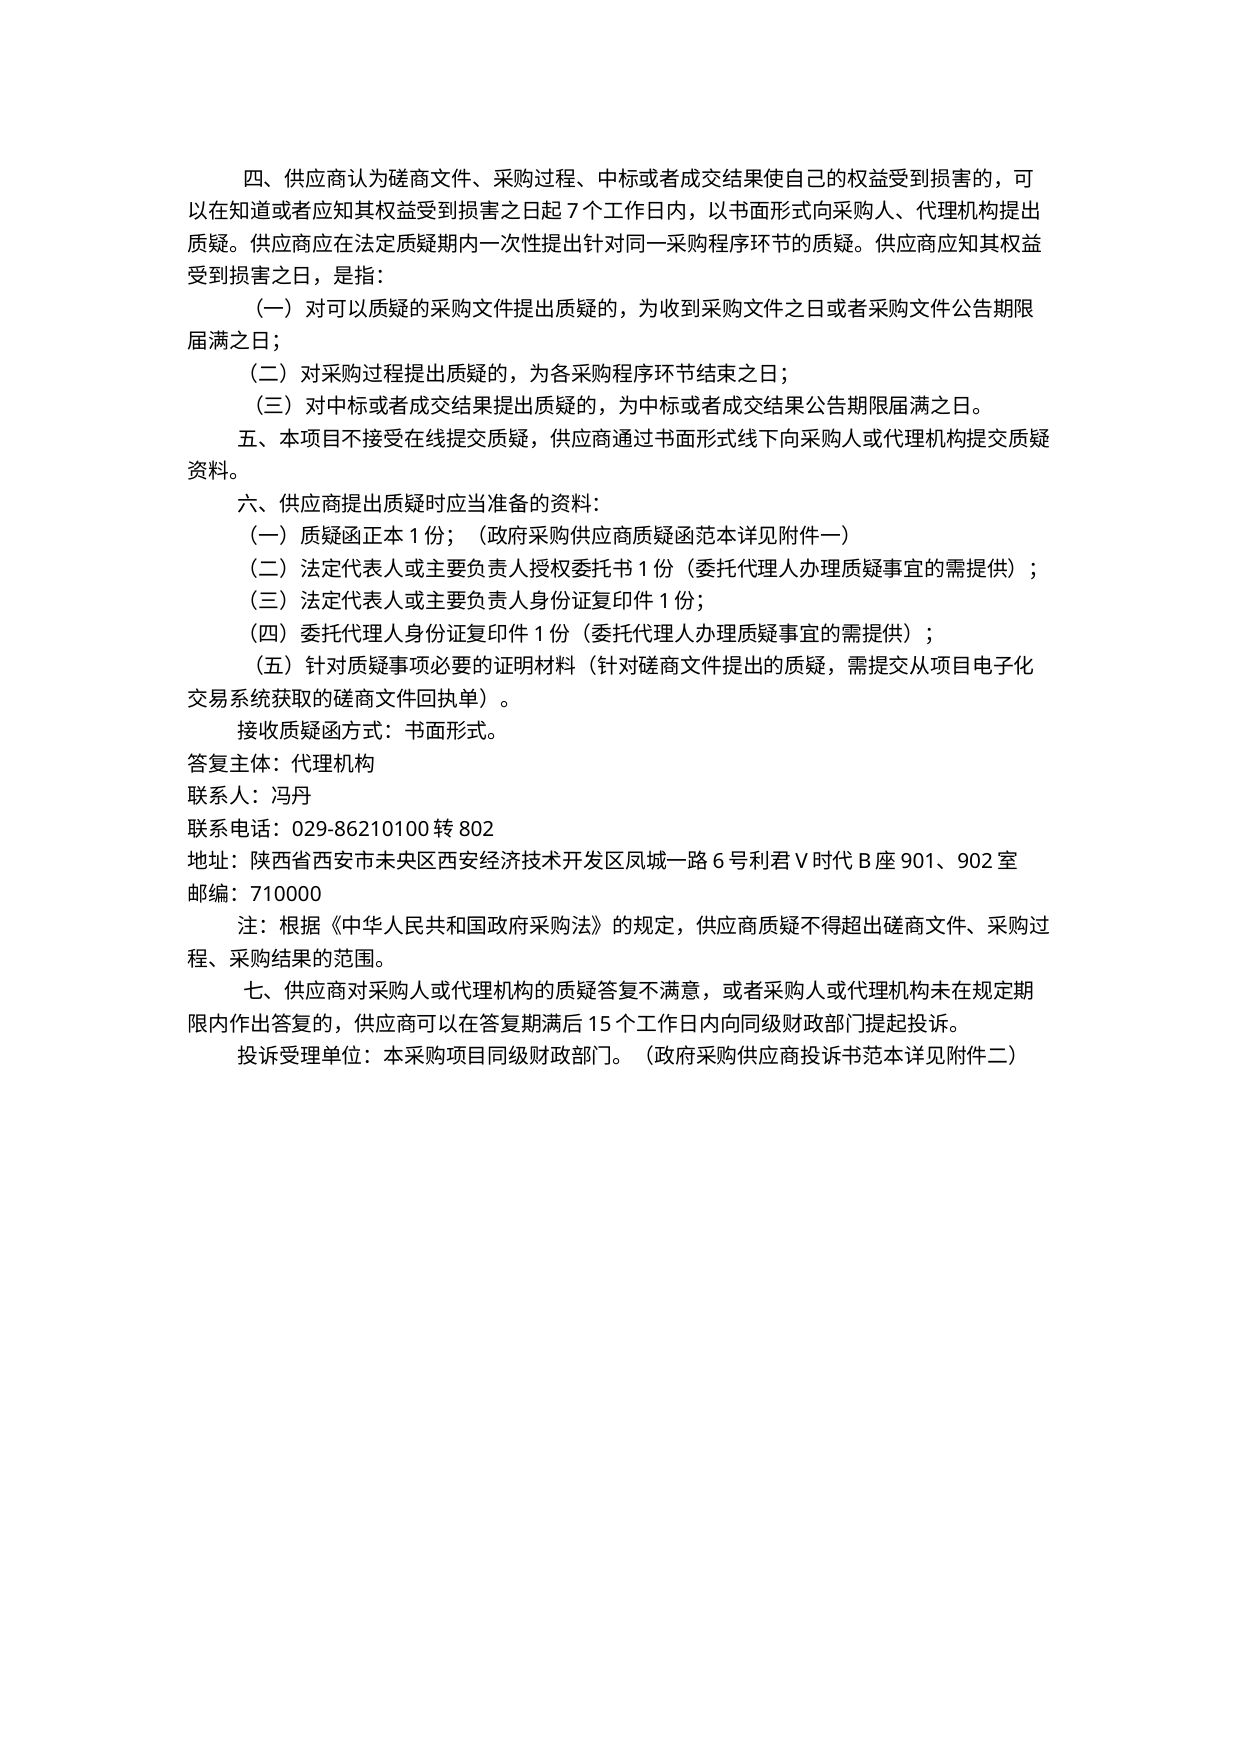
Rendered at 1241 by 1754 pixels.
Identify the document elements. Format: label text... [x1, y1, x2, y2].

text 四、供应商认为磋商文件、采购过程、中标或者成交结果使自己的权益受到损害的，可以在知道或者应知其权益受到损害之日起7个工作日内，以书面形式向采购人、代理机构提出质疑。供应商应在法定质疑期内一次性提出针对同一采购程序环节的质疑。供应商应知其权益受到损害之日，是指： [187, 162, 1053, 292]
text （四）委托代理人身份证复印件1份（委托代理人办理质疑事宜的需提供）； [187, 617, 1053, 649]
text 注：根据《中华人民共和国政府采购法》的规定，供应商质疑不得超出磋商文件、采购过程、采购结果的范围。 [187, 909, 1053, 974]
text 答复主体：代理机构 [187, 747, 1053, 779]
text 地址：陕西省西安市未央区西安经济技术开发区凤城一路6号利君V时代B座901、902室 [187, 844, 1053, 877]
text 六、供应商提出质疑时应当准备的资料： [187, 487, 1053, 519]
text 联系人：冯丹 [187, 779, 1053, 812]
text （五）针对质疑事项必要的证明材料（针对磋商文件提出的质疑，需提交从项目电子化交易系统获取的磋商文件回执单）。 [187, 649, 1053, 714]
text （三）法定代表人或主要负责人身份证复印件1份； [187, 584, 1053, 617]
text （二）对采购过程提出质疑的，为各采购程序环节结束之日； [187, 357, 1053, 389]
text （二）法定代表人或主要负责人授权委托书1份（委托代理人办理质疑事宜的需提供）； [187, 552, 1053, 584]
text 联系电话：029-86210100转802 [187, 812, 1053, 844]
text 接收质疑函方式：书面形式。 [187, 714, 1053, 747]
text （一）对可以质疑的采购文件提出质疑的，为收到采购文件之日或者采购文件公告期限届满之日； [187, 292, 1053, 357]
text 投诉受理单位：本采购项目同级财政部门。（政府采购供应商投诉书范本详见附件二） [187, 1039, 1053, 1072]
text 七、供应商对采购人或代理机构的质疑答复不满意，或者采购人或代理机构未在规定期限内作出答复的，供应商可以在答复期满后15个工作日内向同级财政部门提起投诉。 [187, 974, 1053, 1039]
text （三）对中标或者成交结果提出质疑的，为中标或者成交结果公告期限届满之日。 [187, 389, 1053, 422]
text 五、本项目不接受在线提交质疑，供应商通过书面形式线下向采购人或代理机构提交质疑资料。 [187, 422, 1053, 487]
text （一）质疑函正本1份；（政府采购供应商质疑函范本详见附件一） [187, 519, 1053, 552]
text 邮编：710000 [187, 877, 1053, 909]
